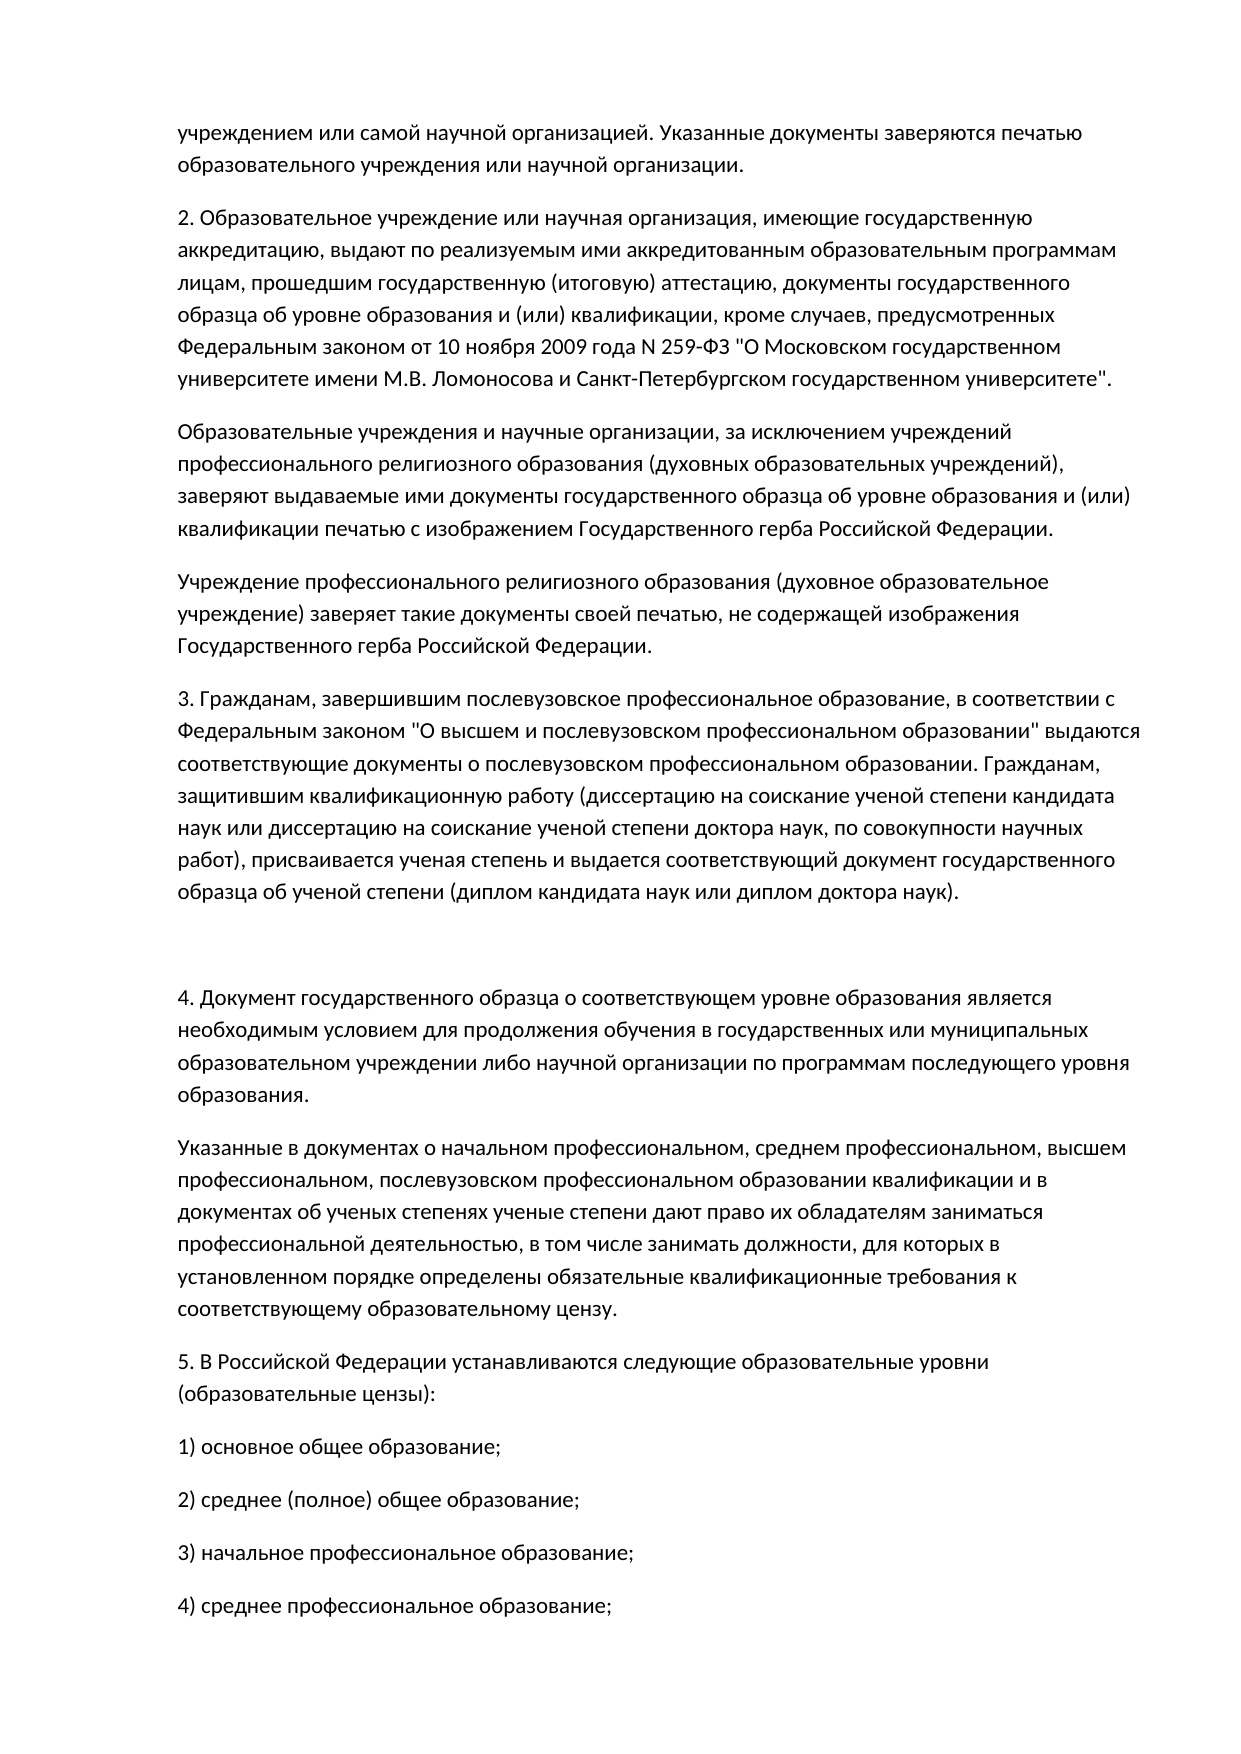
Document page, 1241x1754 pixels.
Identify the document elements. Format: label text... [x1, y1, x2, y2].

text 4. Документ государственного образца о соответствующем уровне образования является необходимым условием для продолжения обучения в государственных или муниципальных образовательном учреждении либо научной организации по программам последующего уровня образования. [177, 983, 1152, 1108]
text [177, 118, 1152, 178]
text Образовательные учреждения и научные организации, за исключением учреждений профессионального религиозного образования (духовных образовательных учреждений), заверяют выдаваемые ими документы государственного образца об уровне образования и (или) квалификации печатью с изображением Государственного герба Российской Федерации. [177, 417, 1152, 542]
text 4) среднее профессиональное образование; [177, 1591, 1152, 1619]
text 1) основное общее образование; [177, 1432, 1152, 1460]
text 3. Гражданам, завершившим послевузовское профессиональное образование, в соответствии с Федеральным законом "О высшем и послевузовском профессиональном образовании" выдаются соответствующие документы о послевузовском профессиональном образовании. Гражданам, защитившим квалификационную работу (диссертацию на соискание ученой степени кандидата наук или диссертацию на соискание ученой степени доктора наук, по совокупности научных работ), присваивается ученая степень и выдается соответствующий документ государственного образца об ученой степени (диплом кандидата наук или диплом доктора наук). [177, 684, 1152, 905]
text 2. Образовательное учреждение или научная организация, имеющие государственную аккредитацию, выдают по реализуемым ими аккредитованным образовательным программам лицам, прошедшим государственную (итоговую) аттестацию, документы государственного образца об уровне образования и (или) квалификации, кроме случаев, предусмотренных Федеральным законом от 10 ноября 2009 года N 259-ФЗ "О Московском государственном университете имени М.В. Ломоносова и Санкт-Петербургском государственном университете". [177, 203, 1152, 392]
text 3) начальное профессиональное образование; [177, 1538, 1152, 1566]
text 5. В Российской Федерации устанавливаются следующие образовательные уровни (образовательные цензы): [177, 1347, 1152, 1407]
text Указанные в документах о начальном профессиональном, среднем профессиональном, высшем профессиональном, послевузовском профессиональном образовании квалификации и в документах об ученых степенях ученые степени дают право их обладателям заниматься профессиональной деятельностью, в том числе занимать должности, для которых в установленном порядке определены обязательные квалификационные требования к соответствующему образовательному цензу. [177, 1133, 1152, 1322]
text 2) среднее (полное) общее образование; [177, 1485, 1152, 1513]
text Учреждение профессионального религиозного образования (духовное образовательное учреждение) заверяет такие документы своей печатью, не содержащей изображения Государственного герба Российской Федерации. [177, 567, 1152, 659]
